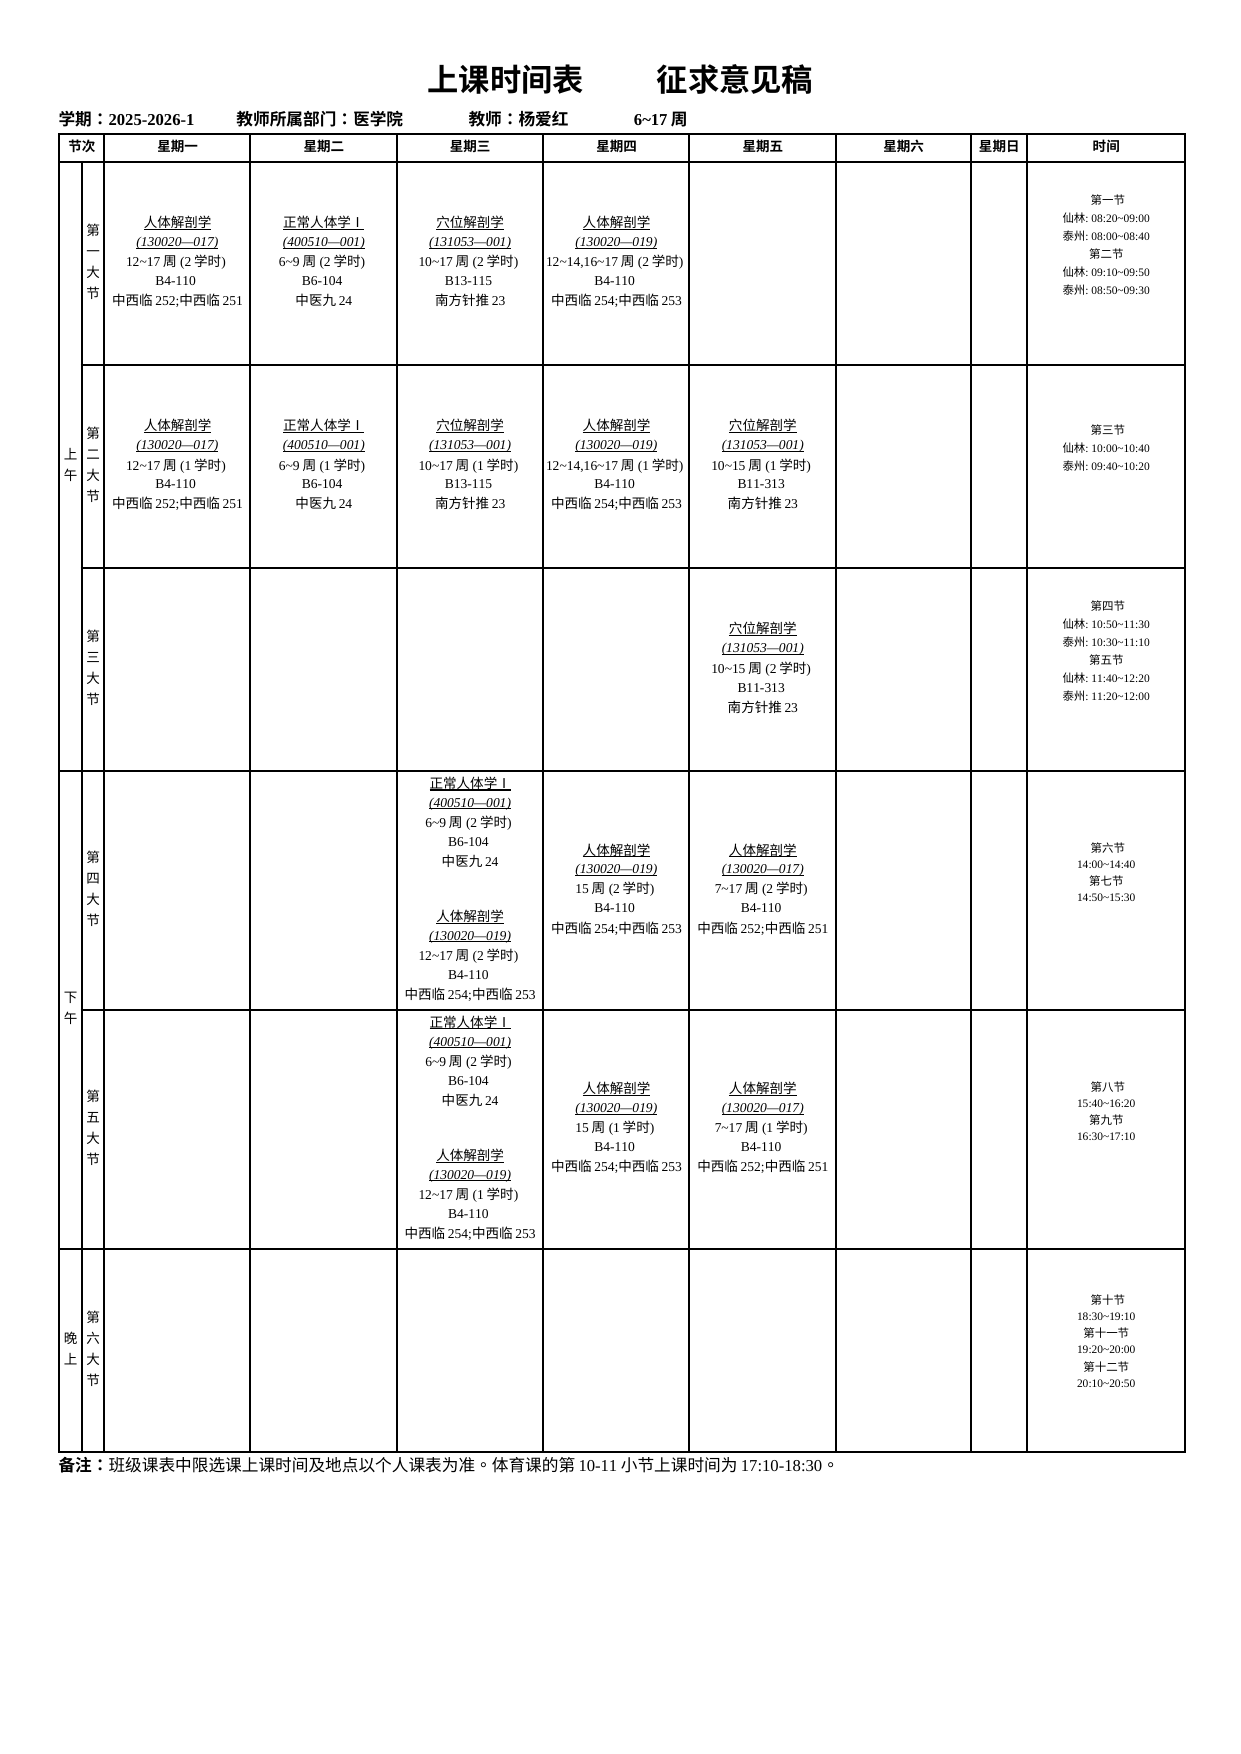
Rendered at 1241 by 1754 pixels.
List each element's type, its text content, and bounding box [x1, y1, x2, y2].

table_header 星期六 [837, 135, 970, 161]
table_cell [972, 1011, 1026, 1248]
table_cell 正常人体学Ⅰ (400510—001) 6~9周 (1学时) B6-104 中医九24 [251, 366, 396, 567]
table_cell 正常人体学Ⅰ (400510—001) 6~9周 (2学时) B6-104 中医九24 [251, 163, 396, 364]
table_cell [837, 772, 970, 1009]
table_cell 第六节 14:00~14:40 第七节 14:50~15:30 [1028, 772, 1184, 1009]
table_cell [105, 1011, 249, 1248]
table_cell [972, 772, 1026, 1009]
table_header 星期日 [972, 135, 1026, 161]
table_cell [251, 1250, 396, 1451]
table_cell 人体解剖学 (130020—019) 12~14,16~17周 (2学时) B4-110 中西临254;中西临253 [544, 163, 688, 364]
table_cell [105, 1250, 249, 1451]
table_cell [972, 163, 1026, 364]
table_cell 穴位解剖学 (131053—001) 10~15周 (2学时) B11-313 南方针推23 [690, 569, 835, 770]
table_cell [837, 163, 970, 364]
table_cell 正常人体学Ⅰ (400510—001) 6~9周 (2学时) B6-104 中医九24 人体解剖学 (130020—019) 12~17周 (1学时) B4-110 中西临254;中西临253 [398, 1011, 542, 1248]
text 学期：2025-2026-1 教师所属部门：医学院 教师：杨爱红 6~17周 [58, 107, 1182, 130]
table_cell 人体解剖学 (130020—017) 7~17周 (1学时) B4-110 中西临252;中西临251 [690, 1011, 835, 1248]
table_cell [837, 1250, 970, 1451]
table_cell [251, 772, 396, 1009]
table_cell 第四节 仙林: 10:50~11:30 泰州: 10:30~11:10 第五节 仙林: 11:40~12:20 泰州: 11:20~12:00 [1028, 569, 1184, 770]
table_cell 第五大节 [83, 1011, 103, 1248]
table_cell 穴位解剖学 (131053—001) 10~17周 (1学时) B13-115 南方针推23 [398, 366, 542, 567]
table_cell 穴位解剖学 (131053—001) 10~15周 (1学时) B11-313 南方针推23 [690, 366, 835, 567]
table_cell 第一大节 [83, 163, 103, 364]
table_cell [972, 1250, 1026, 1451]
table_header 星期一 [105, 135, 249, 161]
table_header 星期三 [398, 135, 542, 161]
table_cell 第六大节 [83, 1250, 103, 1451]
table_header 时间 [1028, 135, 1184, 161]
table_cell [972, 569, 1026, 770]
table_cell [105, 569, 249, 770]
table_cell 上午 [60, 163, 81, 770]
table_cell [251, 1011, 396, 1248]
table_cell [690, 163, 835, 364]
table_cell 第三大节 [83, 569, 103, 770]
table_header 星期二 [251, 135, 396, 161]
table_cell [837, 569, 970, 770]
table_cell 人体解剖学 (130020—017) 7~17周 (2学时) B4-110 中西临252;中西临251 [690, 772, 835, 1009]
table_header 节次 [60, 135, 103, 161]
table_cell [251, 569, 396, 770]
table_header 星期四 [544, 135, 688, 161]
table_cell [544, 569, 688, 770]
table_cell 第二大节 [83, 366, 103, 567]
table_cell [837, 1011, 970, 1248]
text 备注：班级课表中限选课上课时间及地点以个人课表为准。体育课的第10-11小节上课时间为17:10-18:30。 [58, 1453, 1182, 1476]
table_cell 人体解剖学 (130020—019) 12~14,16~17周 (1学时) B4-110 中西临254;中西临253 [544, 366, 688, 567]
table_cell 晚上 [60, 1250, 81, 1451]
table_cell [972, 366, 1026, 567]
table_cell [690, 1250, 835, 1451]
table_cell 第八节 15:40~16:20 第九节 16:30~17:10 [1028, 1011, 1184, 1248]
table_cell 人体解剖学 (130020—017) 12~17周 (1学时) B4-110 中西临252;中西临251 [105, 366, 249, 567]
table_cell 下午 [60, 772, 81, 1248]
table_cell 第一节 仙林: 08:20~09:00 泰州: 08:00~08:40 第二节 仙林: 09:10~09:50 泰州: 08:50~09:30 [1028, 163, 1184, 364]
table_cell 第十节 18:30~19:10 第十一节 19:20~20:00 第十二节 20:10~20:50 [1028, 1250, 1184, 1451]
text 上课时间表 征求意见稿 [58, 58, 1182, 101]
table_cell 人体解剖学 (130020—017) 12~17周 (2学时) B4-110 中西临252;中西临251 [105, 163, 249, 364]
table_cell [398, 1250, 542, 1451]
table_cell 正常人体学Ⅰ (400510—001) 6~9周 (2学时) B6-104 中医九24 人体解剖学 (130020—019) 12~17周 (2学时) B4-110 中西临254;中西临253 [398, 772, 542, 1009]
table_cell 穴位解剖学 (131053—001) 10~17周 (2学时) B13-115 南方针推23 [398, 163, 542, 364]
table_cell [398, 569, 542, 770]
table_cell 人体解剖学 (130020—019) 15周 (1学时) B4-110 中西临254;中西临253 [544, 1011, 688, 1248]
table_cell [837, 366, 970, 567]
table_cell [544, 1250, 688, 1451]
table_cell [105, 772, 249, 1009]
table_cell 人体解剖学 (130020—019) 15周 (2学时) B4-110 中西临254;中西临253 [544, 772, 688, 1009]
table_header 星期五 [690, 135, 835, 161]
table_cell 第三节 仙林: 10:00~10:40 泰州: 09:40~10:20 [1028, 366, 1184, 567]
table_cell 第四大节 [83, 772, 103, 1009]
